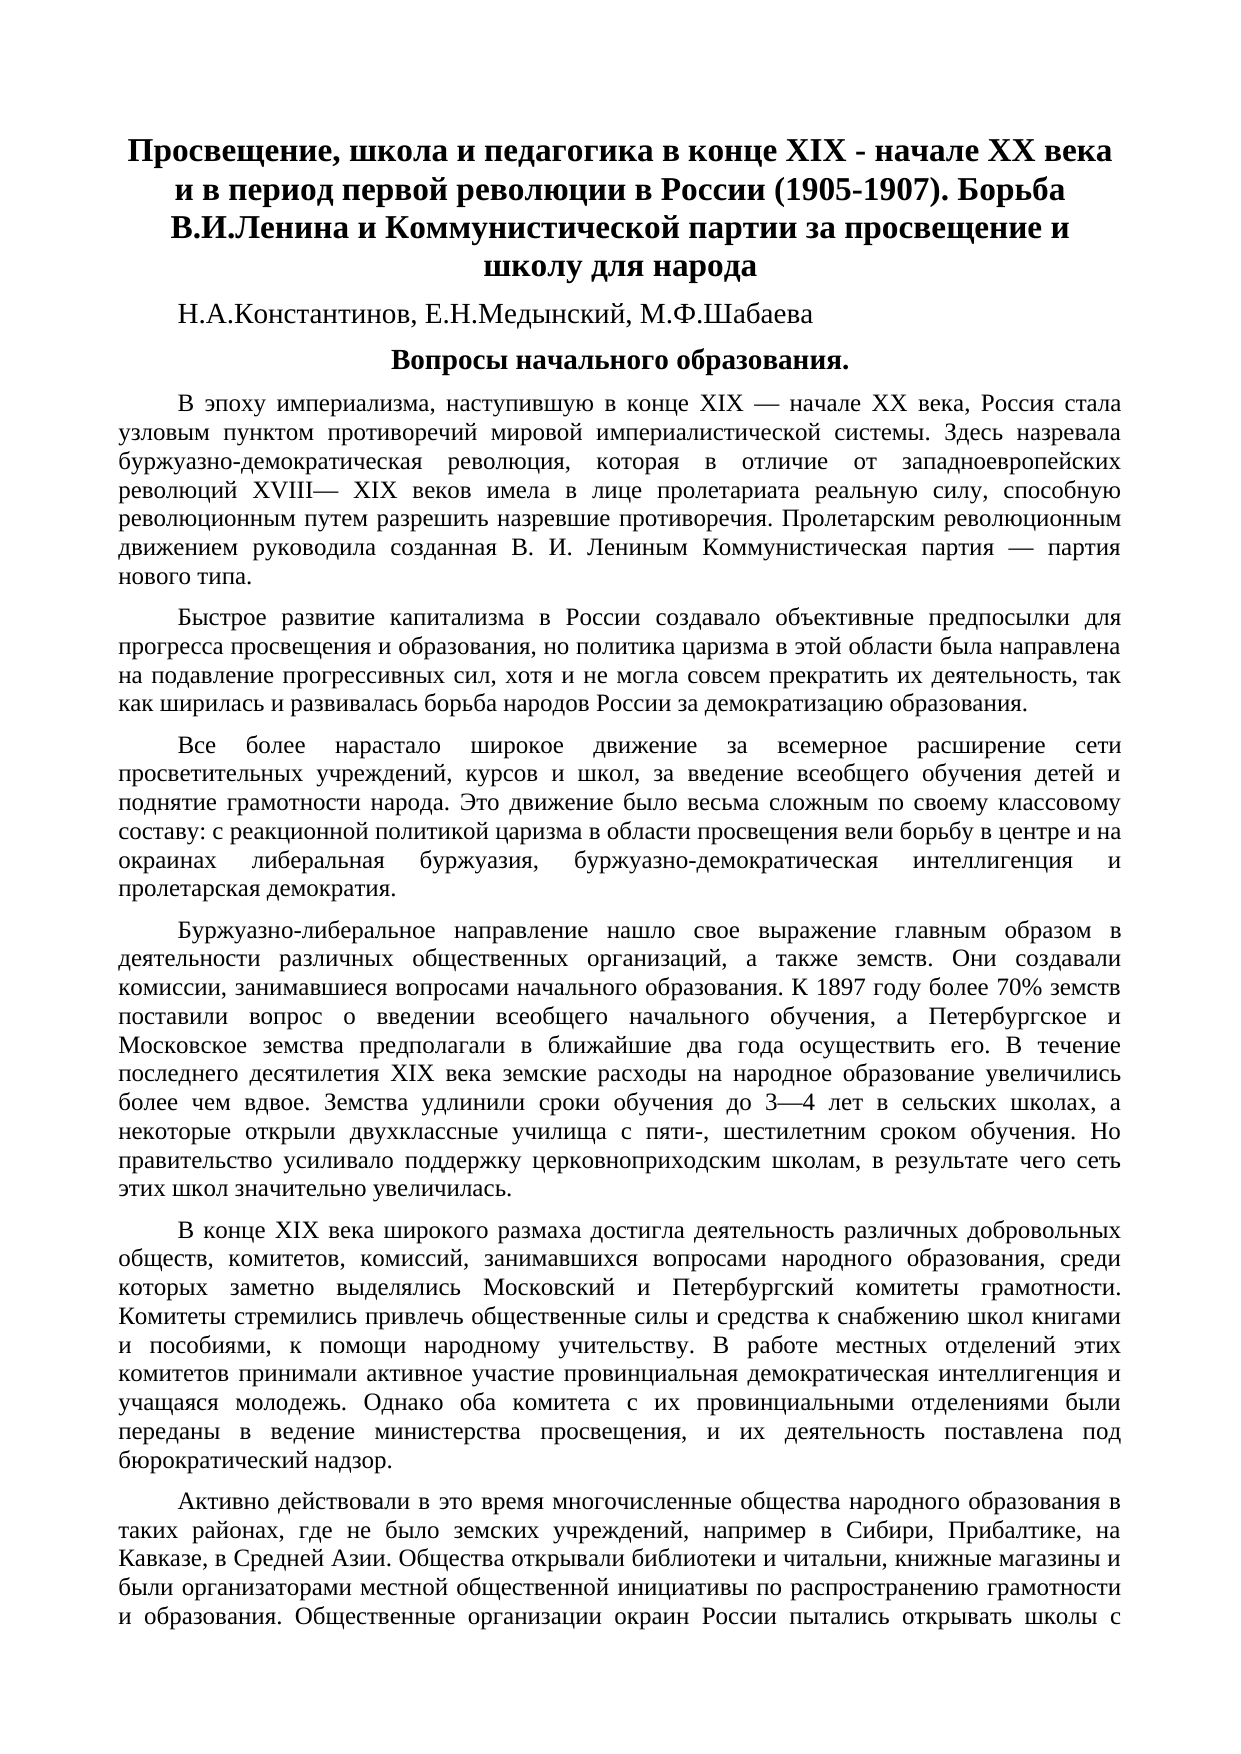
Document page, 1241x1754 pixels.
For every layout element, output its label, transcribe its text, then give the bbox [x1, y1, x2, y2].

text Вопросы начального образования. [118, 342, 1122, 376]
text Просвещение, школа и педагогика в конце XIX - начале ХХ века и в период первой революции в России (1905-1907). Борьба В.И.Ленина и Коммунистической партии за просвещение и школу для народа [118, 131, 1122, 284]
text Н.А.Константинов, Е.Н.Медынский, М.Ф.Шабаева [118, 296, 1122, 330]
text Буржуазно-либеральное направление нашло свое выражение главным образом в деятельности различных общественных организаций, а также земств. Они создавали комиссии, занимавшиеся вопросами начального образования. К 1897 году более 70% земств поставили вопрос о введении всеобщего начального обучения, а Петербургское и Московское земства предполагали в ближайшие два года осуществить его. В течение последнего десятилетия XIX века земские расходы на народное образование увеличились более чем вдвое. Земства удлинили сроки обучения до 3—4 лет в сельских школах, а некоторые открыли двухклассные училища с пяти-, шестилетним сроком обучения. Но правительство усиливало поддержку церковноприходским школам, в результате чего сеть этих школ значительно увеличилась. [118, 915, 1122, 1202]
text Быстрое развитие капитализма в России создавало объективные предпосылки для прогресса просвещения и образования, но политика царизма в этой области была направлена на подавление прогрессивных сил, хотя и не могла совсем прекратить их деятельность, так как ширилась и развивалась борьба народов России за демократизацию образования. [118, 602, 1122, 717]
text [118, 1486, 1122, 1630]
text В эпоху империализма, наступившую в конце XIX — начале XX века, Россия стала узловым пунктом противоречий мировой империалистической системы. Здесь назревала буржуазно-демократическая революция, которая в отличие от западноевропейских революций XVIII— XIX веков имела в лице пролетариата реальную силу, способную революционным путем разрешить назревшие противоречия. Пролетарским революционным движением руководила созданная В. И. Лениным Коммунистическая партия — партия нового типа. [118, 388, 1122, 590]
text Все более нарастало широкое движение за всемерное расширение сети просветительных учреждений, курсов и школ, за введение всеобщего обучения детей и поднятие грамотности народа. Это движение было весьма сложным по своему классовому составу: с реакционной политикой царизма в области просвещения вели борьбу в центре и на окраинах либеральная буржуазия, буржуазно-демократическая интеллигенция и пролетарская демократия. [118, 730, 1122, 902]
text В конце XIX века широкого размаха достигла деятельность различных добровольных обществ, комитетов, комиссий, занимавшихся вопросами народного образования, среди которых заметно выделялись Московский и Петербургский комитеты грамотности. Комитеты стремились привлечь общественные силы и средства к снабжению школ книгами и пособиями, к помощи народному учительству. В работе местных отделений этих комитетов принимали активное участие провинциальная демократическая интеллигенция и учащаяся молодежь. Однако оба комитета с их провинциальными отделениями были переданы в ведение министерства просвещения, и их деятельность поставлена под бюрократический надзор. [118, 1215, 1122, 1473]
